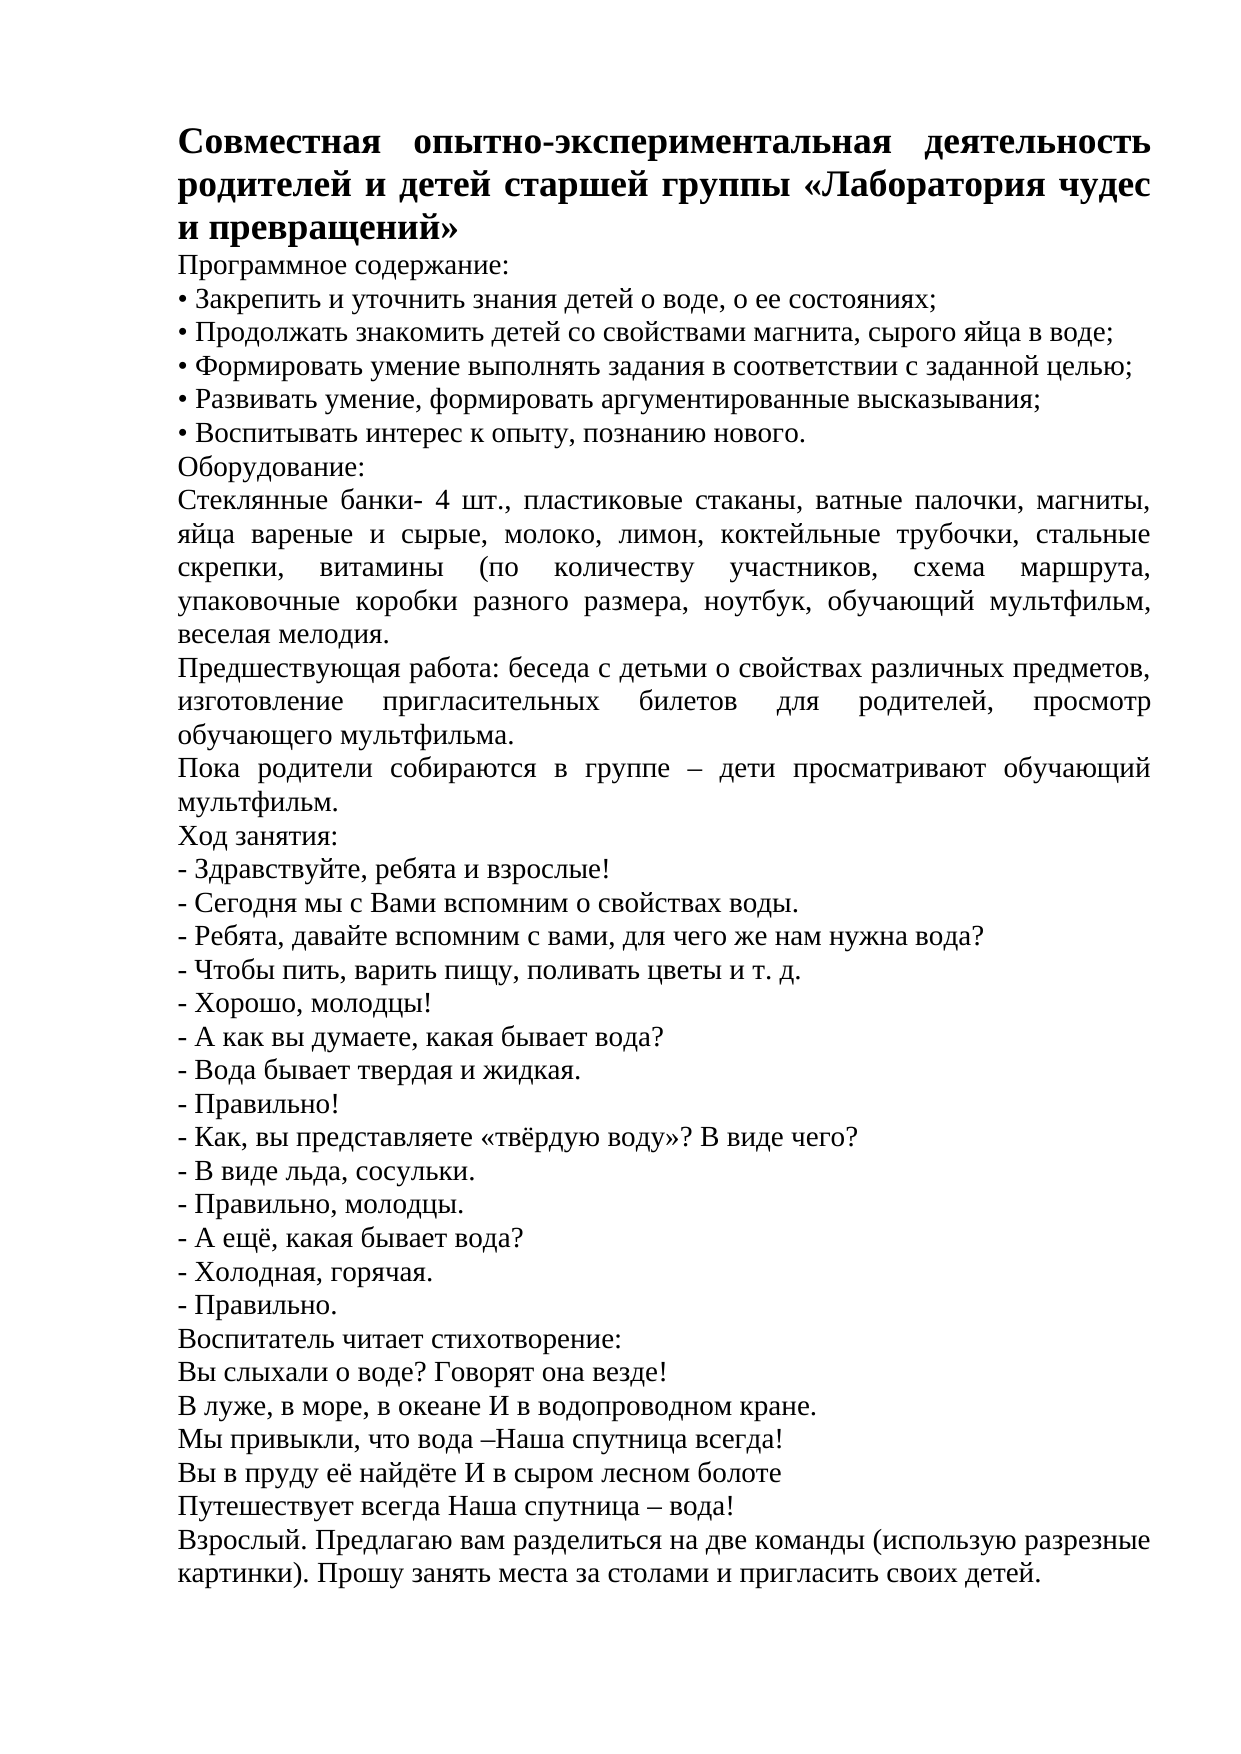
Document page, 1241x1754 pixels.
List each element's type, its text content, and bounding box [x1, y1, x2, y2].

text - Ребята, давайте вспомним с вами, для чего же нам нужна вода? [177, 918, 1152, 952]
text Стеклянные банки- 4 шт., пластиковые стаканы, ватные палочки, магниты, яйца вареные и сырые, молоко, лимон, коктейльные трубочки, стальные скрепки, витамины (по количеству участников, схема маршрута, упаковочные коробки разного размера, ноутбук, обучающий мультфильм, веселая мелодия. [177, 482, 1152, 650]
text • Развивать умение, формировать аргументированные высказывания; [177, 382, 1152, 415]
text Взрослый. Предлагаю вам разделиться на две команды (использую разрезные картинки). Прошу занять места за столами и пригласить своих детей. [177, 1522, 1152, 1589]
text - Правильно, молодцы. [177, 1187, 1152, 1220]
text Вы слыхали о воде? Говорят она везде! [177, 1354, 1152, 1388]
text - А как вы думаете, какая бывает вода? [177, 1019, 1152, 1052]
text Оборудование: [177, 449, 1152, 482]
text Мы привыкли, что вода –Наша спутница всегда! [177, 1421, 1152, 1455]
text • Продолжать знакомить детей со свойствами магнита, сырого яйца в воде; [177, 314, 1152, 348]
text Вы в пруду её найдёте И в сыром лесном болоте [177, 1455, 1152, 1488]
text - В виде льда, сосульки. [177, 1153, 1152, 1187]
text - Вода бывает твердая и жидкая. [177, 1052, 1152, 1086]
text • Закрепить и уточнить знания детей о воде, о ее состояниях; [177, 281, 1152, 314]
text - Сегодня мы с Вами вспомним о свойствах воды. [177, 885, 1152, 918]
text Воспитатель читает стихотворение: [177, 1321, 1152, 1354]
text • Воспитывать интерес к опыту, познанию нового. [177, 415, 1152, 449]
text - Правильно. [177, 1287, 1152, 1321]
text - Как, вы представляете «твёрдую воду»? В виде чего? [177, 1119, 1152, 1153]
text - Холодная, горячая. [177, 1254, 1152, 1287]
text Совместная опытно-экспериментальная деятельность родителей и детей старшей группы «Лаборатория чудес и превращений» [177, 118, 1152, 247]
text Путешествует всегда Наша спутница – вода! [177, 1488, 1152, 1522]
text Ход занятия: [177, 818, 1152, 851]
text - Хорошо, молодцы! [177, 985, 1152, 1019]
text - Здравствуйте, ребята и взрослые! [177, 851, 1152, 885]
text Пока родители собираются в группе – дети просматривают обучающий мультфильм. [177, 751, 1152, 818]
text - А ещё, какая бывает вода? [177, 1220, 1152, 1254]
text Программное содержание: [177, 247, 1152, 281]
text В луже, в море, в океане И в водопроводном кране. [177, 1388, 1152, 1421]
text Предшествующая работа: беседа с детьми о свойствах различных предметов, изготовление пригласительных билетов для родителей, просмотр обучающего мультфильма. [177, 650, 1152, 751]
text • Формировать умение выполнять задания в соответствии с заданной целью; [177, 348, 1152, 382]
text - Чтобы пить, варить пищу, поливать цветы и т. д. [177, 952, 1152, 985]
text - Правильно! [177, 1086, 1152, 1119]
